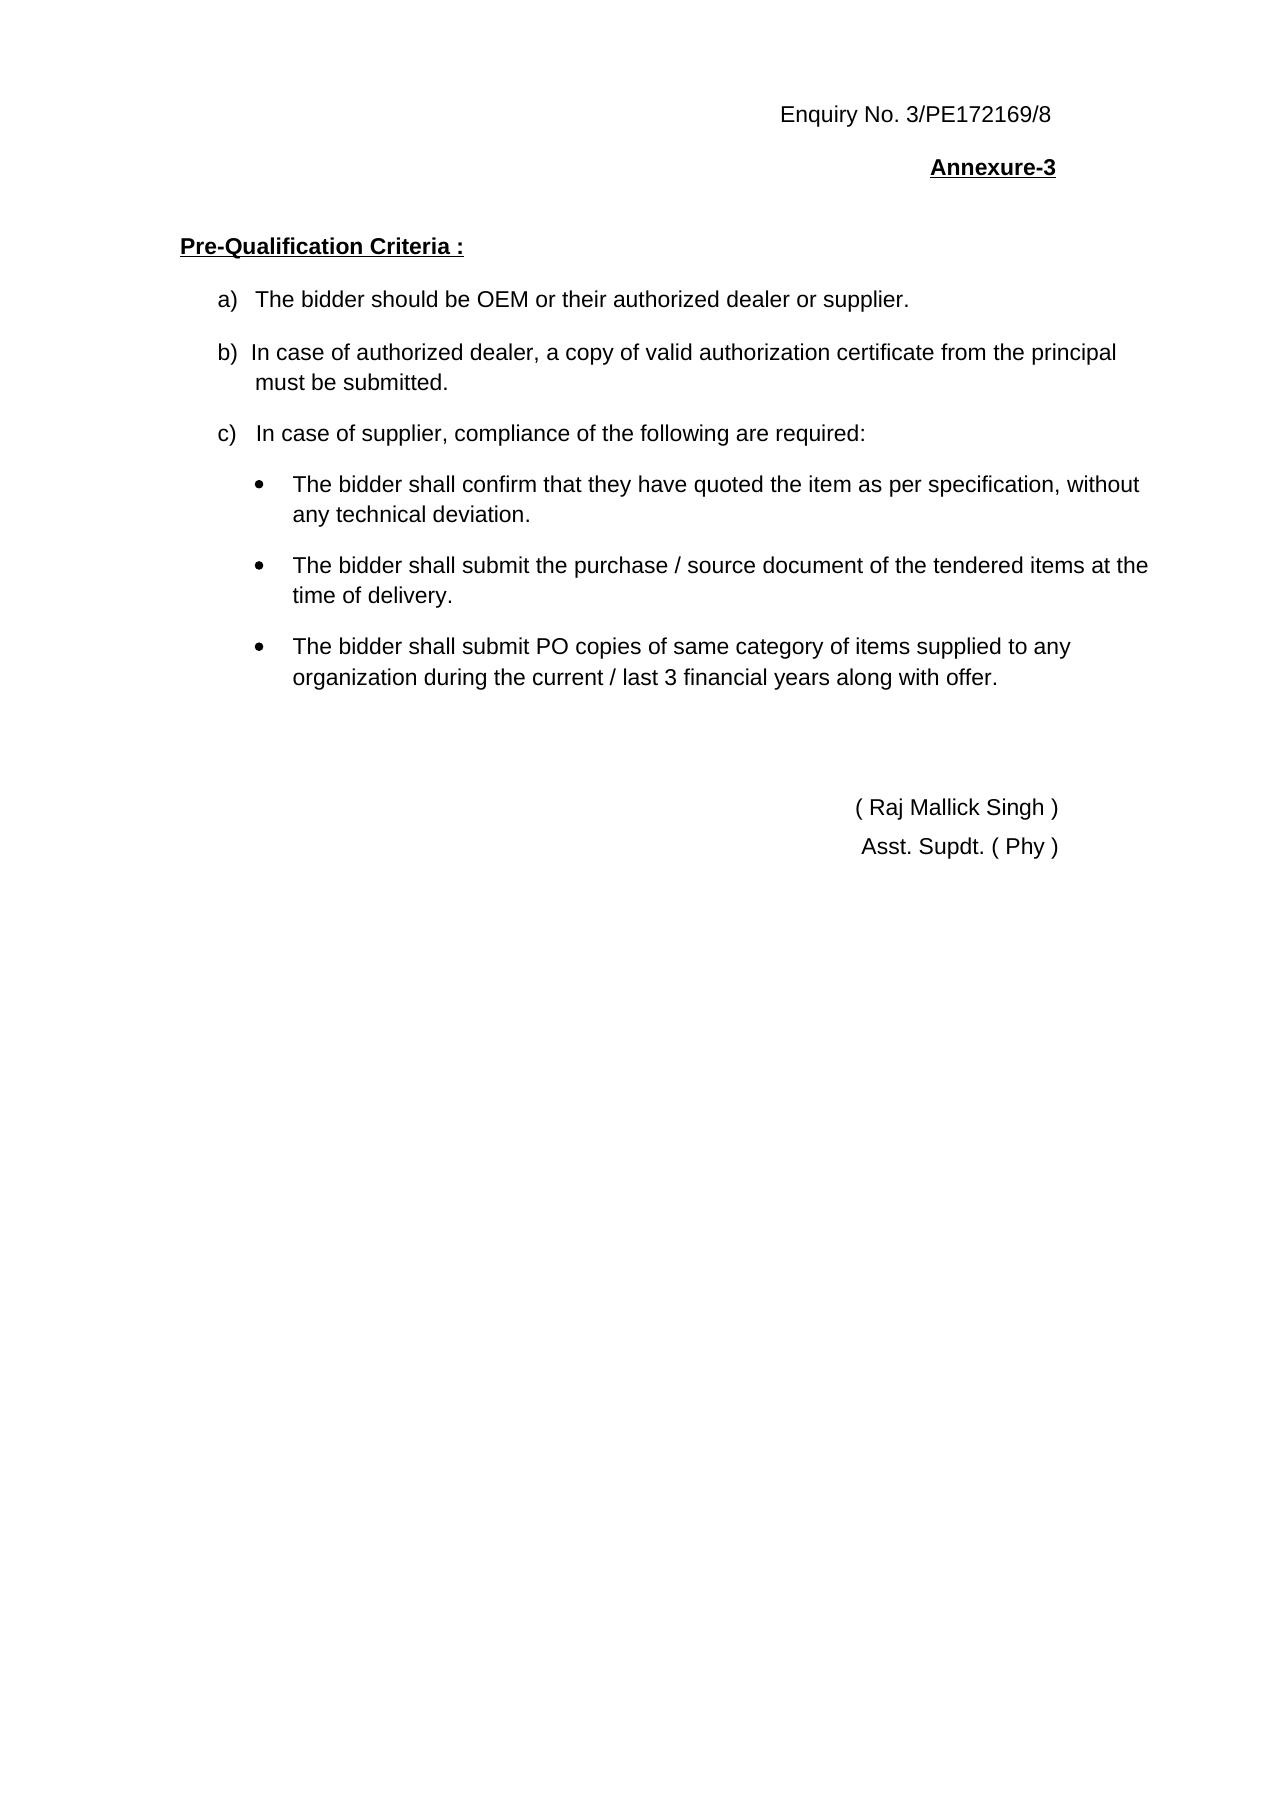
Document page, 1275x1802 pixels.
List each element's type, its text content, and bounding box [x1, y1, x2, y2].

text ( Raj Mallick Singh ) [180, 793, 1155, 820]
text Asst. Supdt. ( Phy ) [180, 833, 1155, 859]
text Annexure-3 [855, 154, 1155, 180]
list The bidder shall submit the purchase / source document of the tendered items at the time of delivery. [255, 552, 1155, 609]
list The bidder shall confirm that they have quoted the item as per specification, without any technical deviation. [255, 471, 1155, 527]
list The bidder should be OEM or their authorized dealer or supplier. [217, 286, 1155, 312]
text b) In case of authorized dealer, a copy of valid authorization certificate from the principal must be submitted. [217, 338, 1155, 395]
text Pre-Qualification Criteria : [180, 233, 1155, 259]
text c) In case of supplier, compliance of the following are required: [217, 420, 1155, 446]
list The bidder shall submit PO copies of same category of items supplied to any organization during the current / last 3 financial years along with offer. [255, 633, 1155, 690]
text Enquiry No. 3/PE172169/8 [180, 101, 1155, 128]
